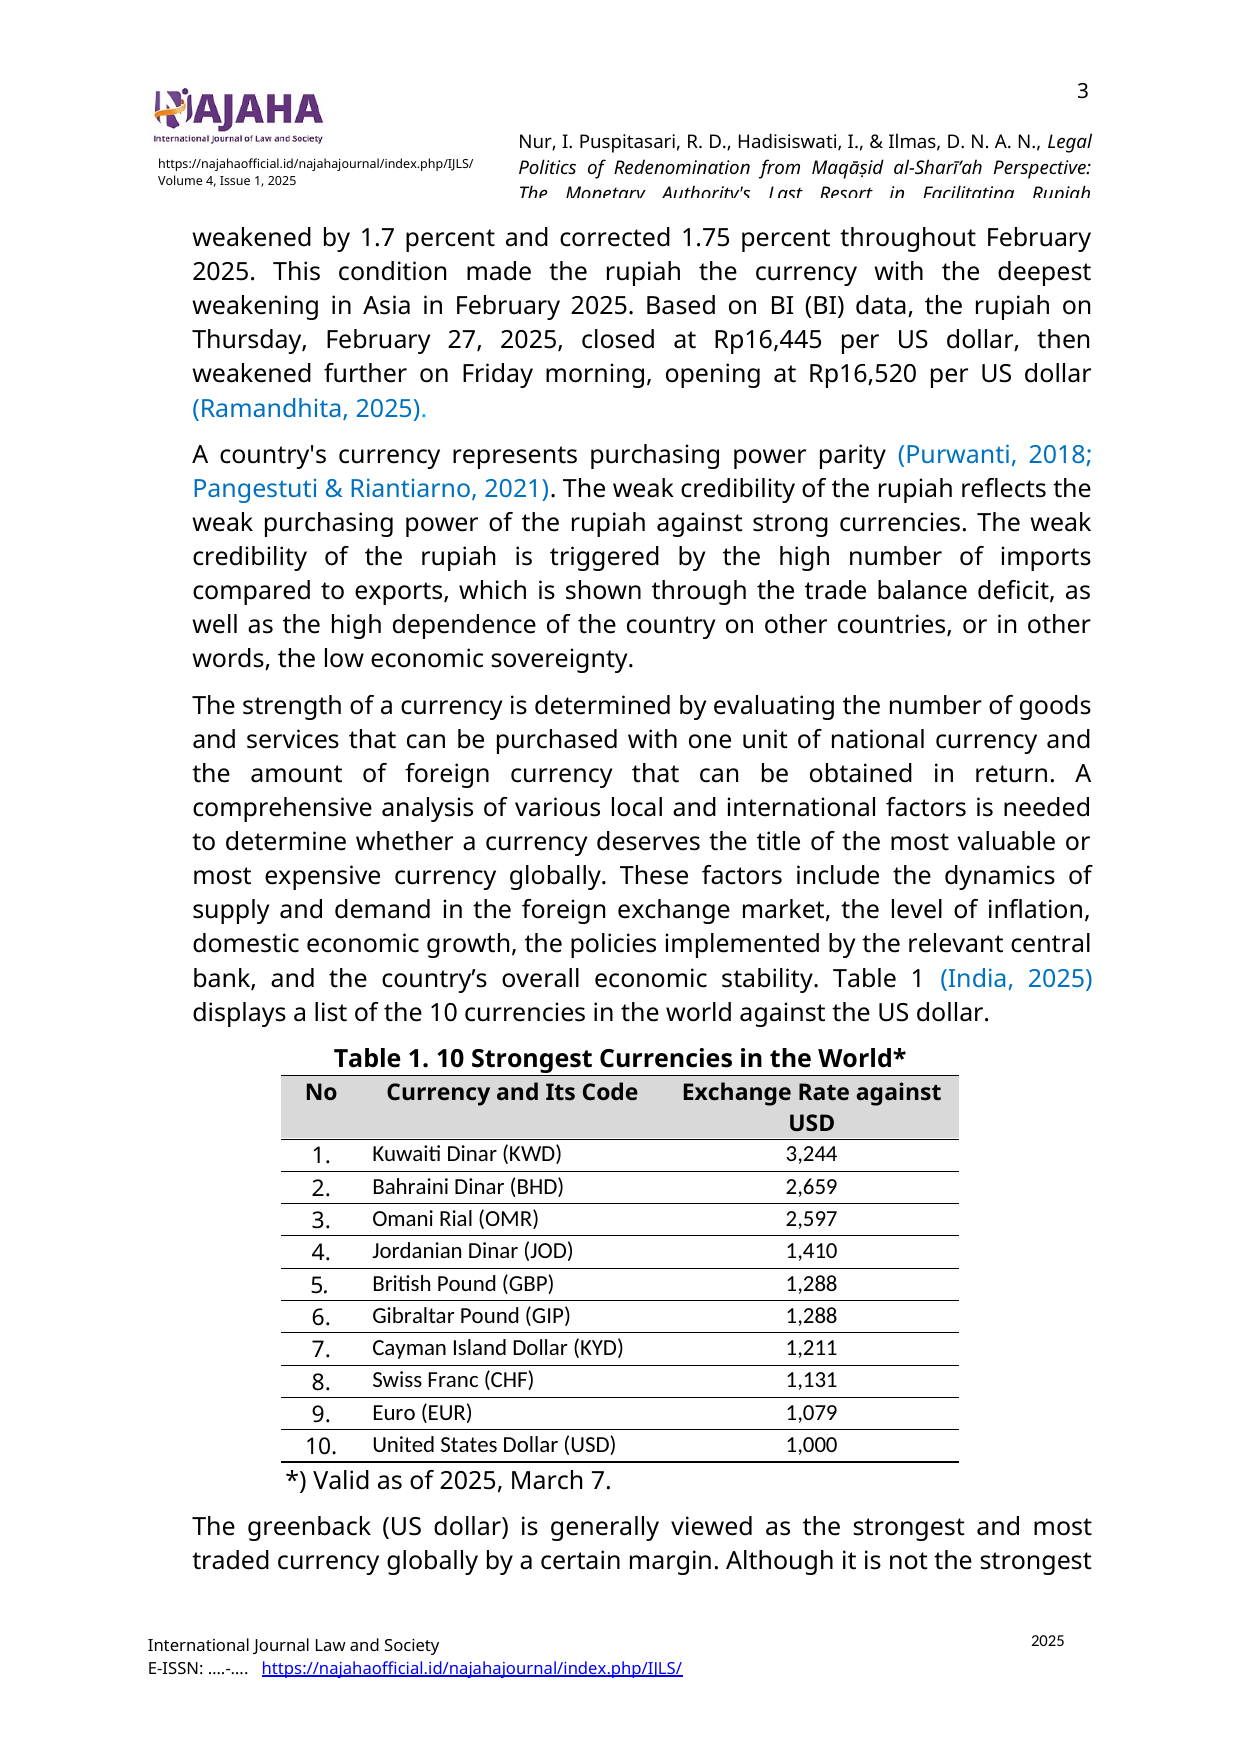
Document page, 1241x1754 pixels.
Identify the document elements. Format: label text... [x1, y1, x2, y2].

table_cell 9. [281, 1398, 361, 1429]
table_cell 1,410 [664, 1236, 959, 1268]
text The strength of a currency is determined by evaluating the number of goods and services that can be purchased with one unit of national currency and the amount of foreign currency that can be obtained in return. A comprehensive analysis of various local and international factors is needed to determine whether a currency deserves the title of the most valuable or most expensive currency globally. These factors include the dynamics of supply and demand in the foreign exchange market, the level of inflation, domestic economic growth, the policies implemented by the relevant central bank, and the country’s overall economic stability. Table 1 (India, 2025) displays a list of the 10 currencies in the world against the US dollar. [192, 688, 1092, 1028]
table_cell 1,288 [664, 1269, 959, 1300]
table_header No [281, 1076, 361, 1138]
table_cell 1,211 [664, 1333, 959, 1364]
text Table 1. 10 Strongest Currencies in the World* [148, 1041, 1092, 1075]
table_cell 10. [281, 1430, 361, 1461]
table_cell 7. [281, 1333, 361, 1364]
table_cell Swiss Franc (CHF) [361, 1366, 664, 1397]
table_cell Bahraini Dinar (BHD) [361, 1172, 664, 1203]
table_cell British Pound (GBP) [361, 1269, 664, 1300]
table_cell 3,244 [664, 1140, 959, 1171]
table_cell 2. [281, 1172, 361, 1203]
table_cell 1. [281, 1140, 361, 1171]
table_cell 5. [281, 1269, 361, 1300]
table_header Currency and Its Code [361, 1076, 664, 1138]
table_cell 6. [281, 1301, 361, 1332]
table_cell 3. [281, 1204, 361, 1235]
table_cell 1,000 [664, 1430, 959, 1461]
text A country's currency represents purchasing power parity (Purwanti, 2018; Pangestuti & Riantiarno, 2021). The weak credibility of the rupiah reflects the weak purchasing power of the rupiah against strong currencies. The weak credibility of the rupiah is triggered by the high number of imports compared to exports, which is shown through the trade balance deficit, as well as the high dependence of the country on other countries, or in other words, the low economic sovereignty. [192, 437, 1092, 675]
table_cell Euro (EUR) [361, 1398, 664, 1429]
table_cell 8. [281, 1366, 361, 1397]
table_cell United States Dollar (USD) [361, 1430, 664, 1461]
table_header Exchange Rate against USD [664, 1076, 959, 1138]
text *) Valid as of 2025, March 7. [192, 1462, 1092, 1496]
table_cell Cayman Island Dollar (KYD) [361, 1333, 664, 1364]
picture [147, 75, 328, 158]
table_cell 1,079 [664, 1398, 959, 1429]
table_cell Gibraltar Pound (GIP) [361, 1301, 664, 1332]
table_cell Jordanian Dinar (JOD) [361, 1236, 664, 1268]
table_cell 2,597 [664, 1204, 959, 1235]
table_cell 1,131 [664, 1366, 959, 1397]
table_cell Omani Rial (OMR) [361, 1204, 664, 1235]
table_cell 4. [281, 1236, 361, 1268]
table_cell Kuwaiti Dinar (KWD) [361, 1140, 664, 1171]
table_cell 1,288 [664, 1301, 959, 1332]
table_cell 2,659 [664, 1172, 959, 1203]
